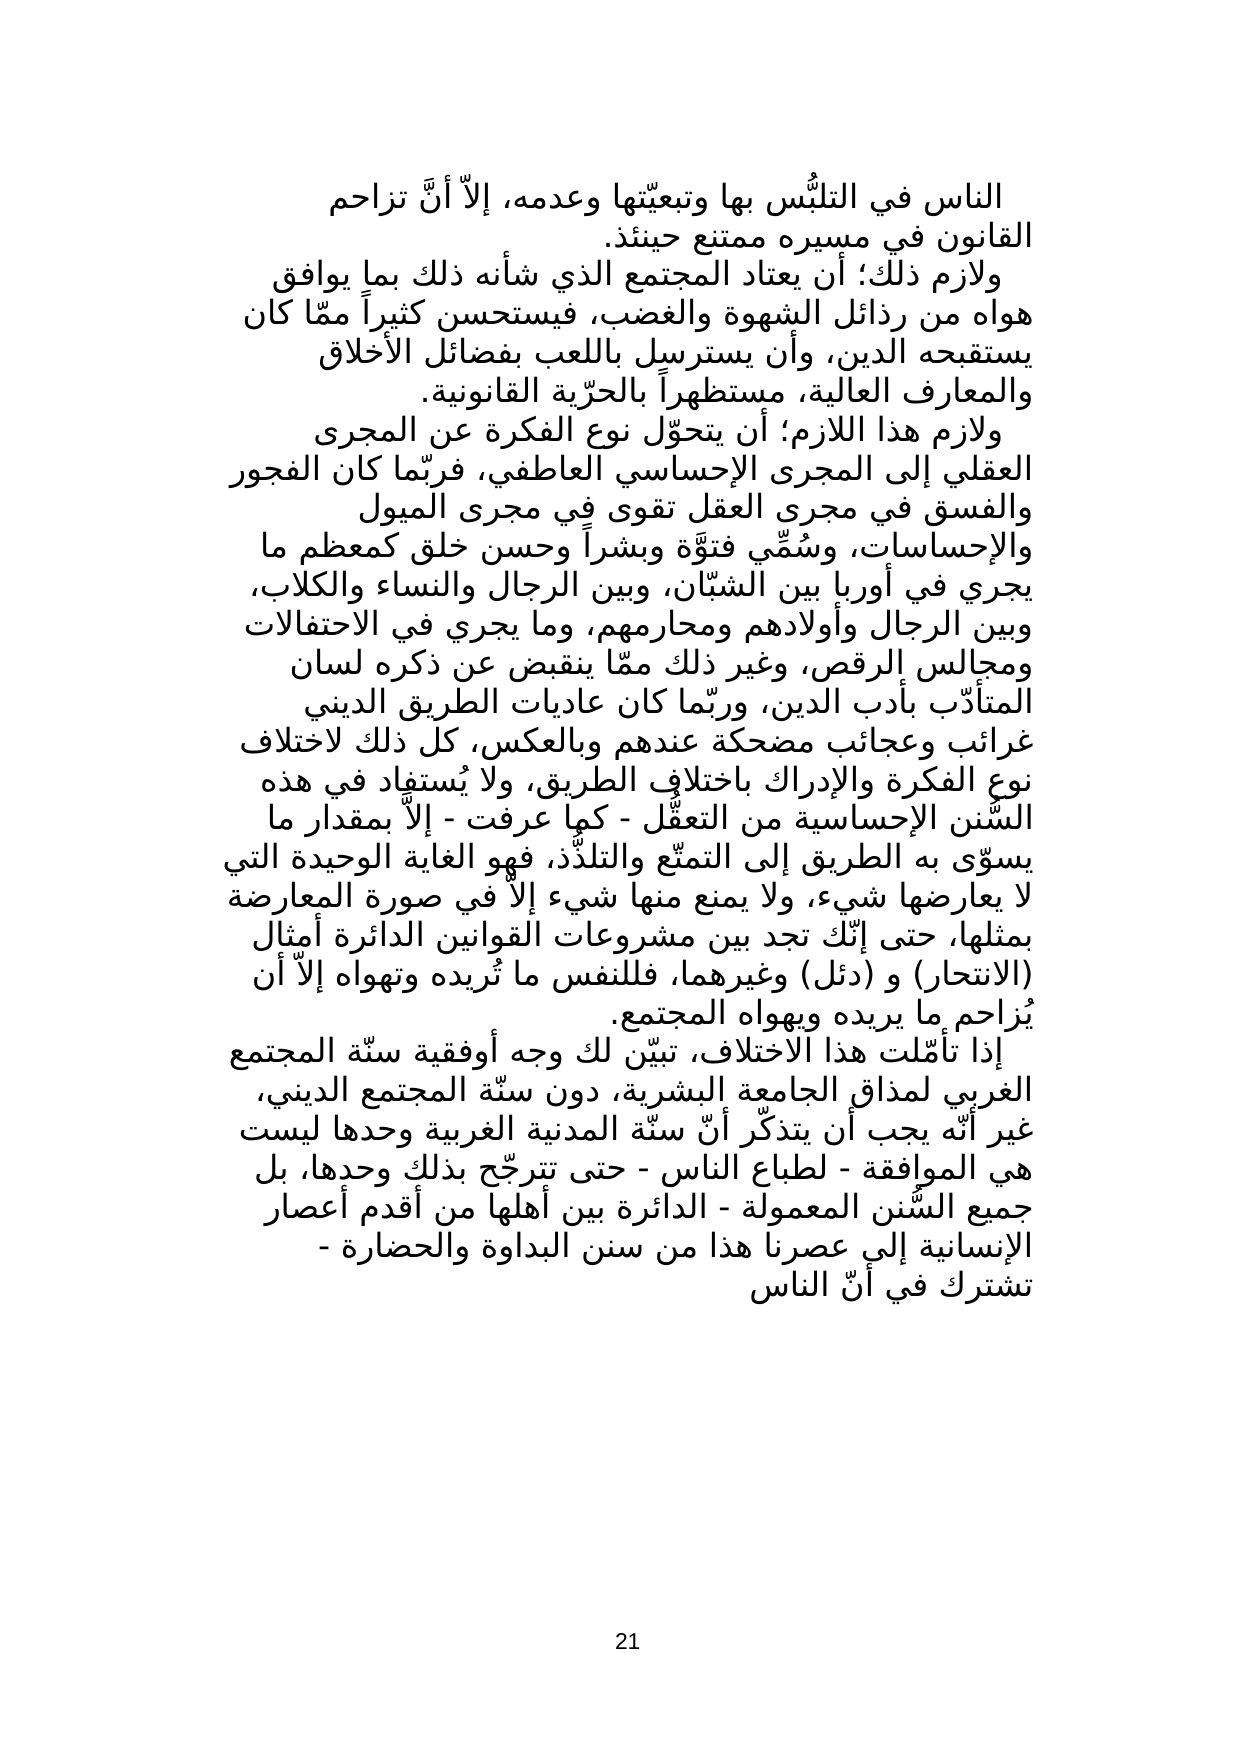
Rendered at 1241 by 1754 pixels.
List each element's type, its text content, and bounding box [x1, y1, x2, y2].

text إذا تأمّلت هذا الاختلاف، تبيّن لك وجه أوفقية سنّة المجتمع الغربي لمذاق الجامعة البشرية، دون سنّة المجتمع الديني، غير أنّه يجب أن يتذكّر أنّ سنّة المدنية الغربية وحدها ليست هي الموافقة - لطباع الناس - حتى تترجّح بذلك وحدها، بل جميع السُّنن المعمولة - الدائرة بين أهلها من أقدم أعصار الإنسانية إلى عصرنا هذا من سنن البداوة والحضارة - تشترك في أنّ الناس [222, 1032, 1033, 1304]
text ولازم هذا اللازم؛ أن يتحوّل نوع الفكرة عن المجرى العقلي إلى المجرى الإحساسي العاطفي، فربّما كان الفجور والفسق في مجرى العقل تقوى في مجرى الميول والإحساسات، وسُمِّي فتوَّة وبشراً وحسن خلق كمعظم ما يجري في أوربا بين الشبّان، وبين الرجال والنساء والكلاب، وبين الرجال وأولادهم ومحارمهم، وما يجري في الاحتفالات ومجالس الرقص، وغير ذلك ممّا ينقبض عن ذكره لسان المتأدّب بأدب الدين، وربّما كان عاديات الطريق الديني غرائب وعجائب مضحكة عندهم وبالعكس، كل ذلك لاختلاف نوع الفكرة والإدراك باختلاف الطريق، ولا يُستفاد في هذه السُّنن الإحساسية من التعقُّل - كما عرفت - إلاَّ بمقدار ما يسوّى به الطريق إلى التمتّع والتلذُّذ، فهو الغاية الوحيدة التي لا يعارضها شيء، ولا يمنع منها شيء إلاّ في صورة المعارضة بمثلها، حتى إنّك تجد بين مشروعات القوانين الدائرة أمثال (الانتحار) و (دئل) وغيرهما، فللنفس ما تُريده وتهواه إلاّ أن يُزاحم ما يريده ويهواه المجتمع. [222, 410, 1033, 1032]
text ولازم ذلك؛ أن يعتاد المجتمع الذي شأنه ذلك بما يوافق هواه من رذائل الشهوة والغضب، فيستحسن كثيراً ممّا كان يستقبحه الدين، وأن يسترسل باللعب بفضائل الأخلاق والمعارف العالية، مستظهراً بالحرّية القانونية. [222, 255, 1033, 410]
text الناس في التلبُّس بها وتبعيّتها وعدمه، إلاّ أنَّ تزاحم القانون في مسيره ممتنع حينئذ. [222, 177, 1033, 255]
